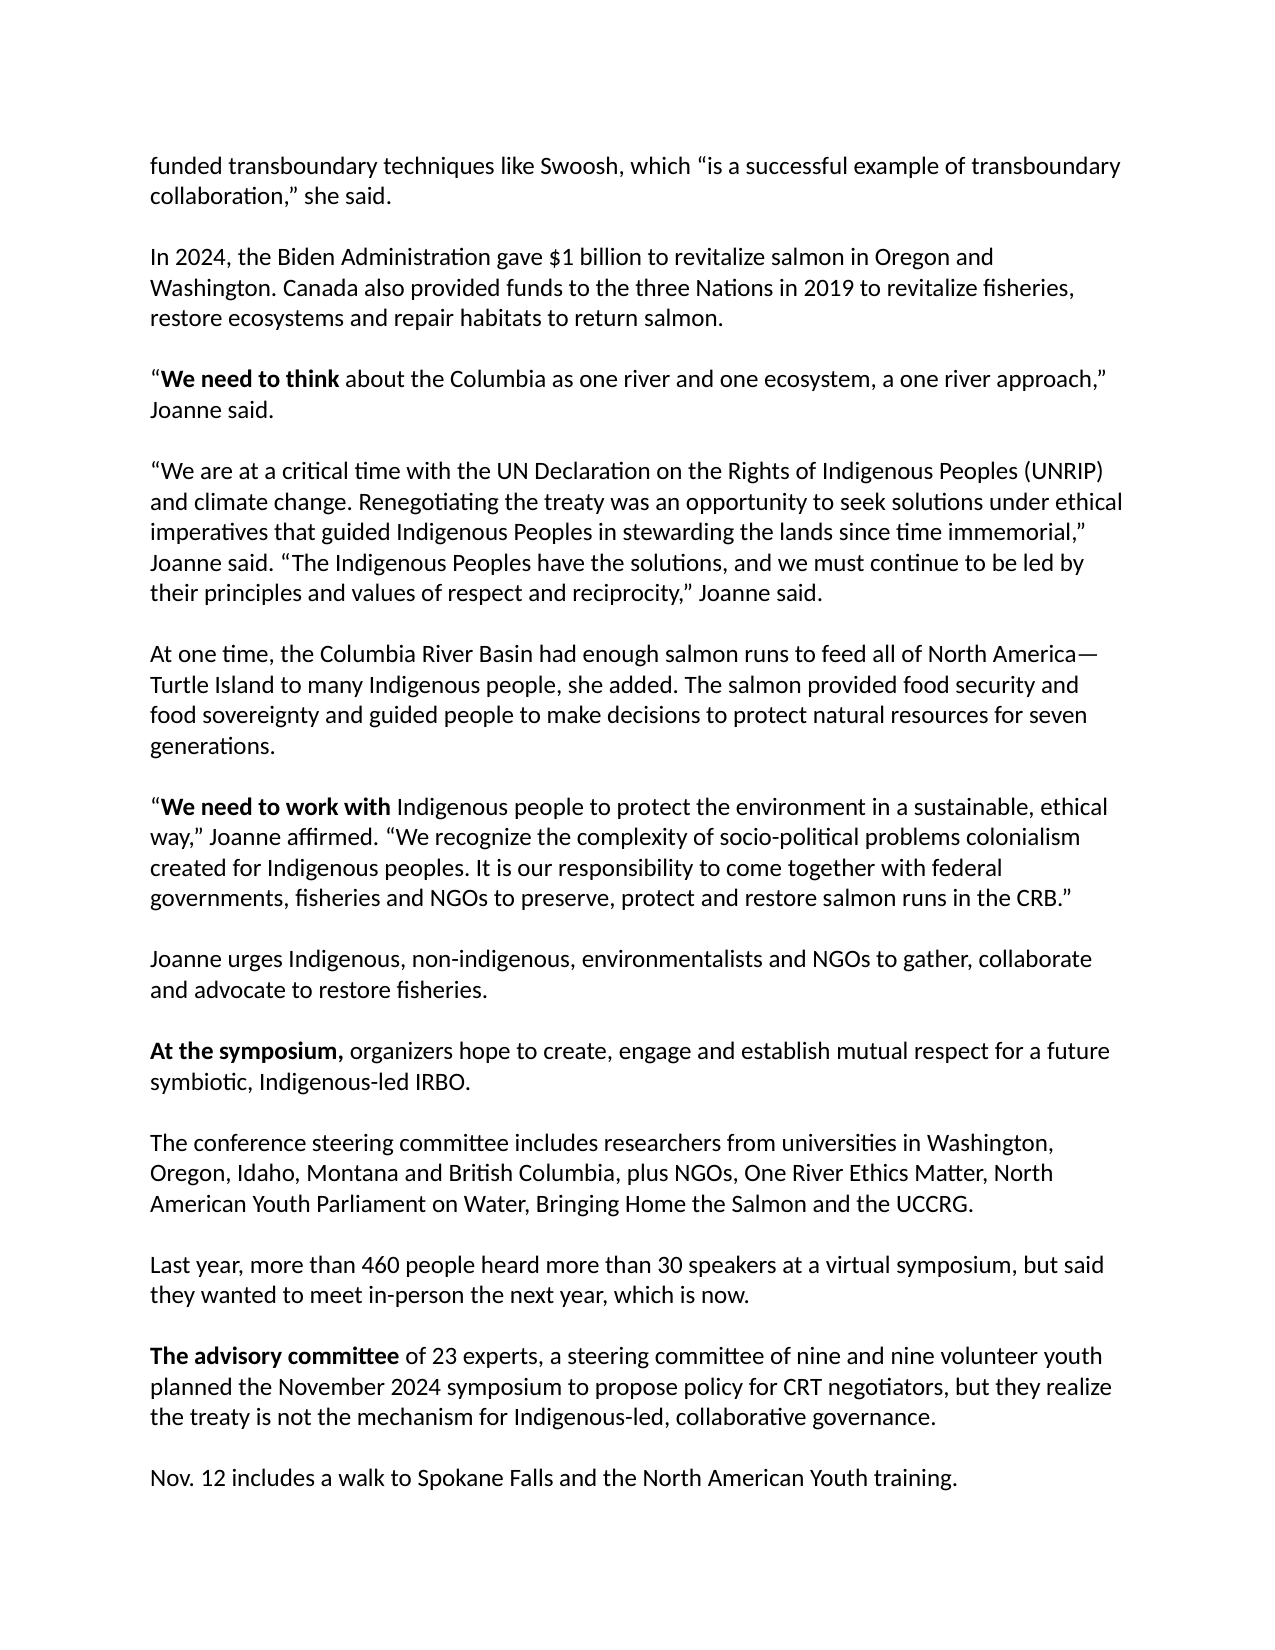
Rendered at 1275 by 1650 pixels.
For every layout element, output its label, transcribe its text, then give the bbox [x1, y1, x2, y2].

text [150, 150, 1125, 211]
text At the symposium, organizers hope to create, engage and establish mutual respect for a future symbiotic, Indigenous-led IRBO. [150, 1035, 1125, 1096]
text Joanne urges Indigenous, non-indigenous, environmentalists and NGOs to gather, collaborate and advocate to restore fisheries. [150, 943, 1125, 1004]
text “We need to work with Indigenous people to protect the environment in a sustainable, ethical way,” Joanne affirmed. “We recognize the complexity of socio-political problems colonialism created for Indigenous peoples. It is our responsibility to come together with federal governments, fisheries and NGOs to preserve, protect and restore salmon runs in the CRB.” [150, 791, 1125, 913]
text “We need to think about the Columbia as one river and one ecosystem, a one river approach,” Joanne said. [150, 364, 1125, 425]
text At one time, the Columbia River Basin had enough salmon runs to feed all of North America—Turtle Island to many Indigenous people, she added. The salmon provided food security and food sovereignty and guided people to make decisions to protect natural resources for seven generations. [150, 638, 1125, 760]
text Nov. 12 includes a walk to Spokane Falls and the North American Youth training. [150, 1462, 1125, 1493]
text “We are at a critical time with the UN Declaration on the Rights of Indigenous Peoples (UNRIP) and climate change. Renegotiating the treaty was an opportunity to seek solutions under ethical imperatives that guided Indigenous Peoples in stewarding the lands since time immemorial,” Joanne said. “The Indigenous Peoples have the solutions, and we must continue to be led by their principles and values of respect and reciprocity,” Joanne said. [150, 455, 1125, 608]
text The advisory committee of 23 experts, a steering committee of nine and nine volunteer youth planned the November 2024 symposium to propose policy for CRT negotiators, but they realize the treaty is not the mechanism for Indigenous-led, collaborative governance. [150, 1340, 1125, 1432]
text Last year, more than 460 people heard more than 30 speakers at a virtual symposium, but said they wanted to meet in-person the next year, which is now. [150, 1249, 1125, 1310]
text In 2024, the Biden Administration gave $1 billion to revitalize salmon in Oregon and Washington. Canada also provided funds to the three Nations in 2019 to revitalize fisheries, restore ecosystems and repair habitats to return salmon. [150, 242, 1125, 333]
text The conference steering committee includes researchers from universities in Washington, Oregon, Idaho, Montana and British Columbia, plus NGOs, One River Ethics Matter, North American Youth Parliament on Water, Bringing Home the Salmon and the UCCRG. [150, 1127, 1125, 1218]
